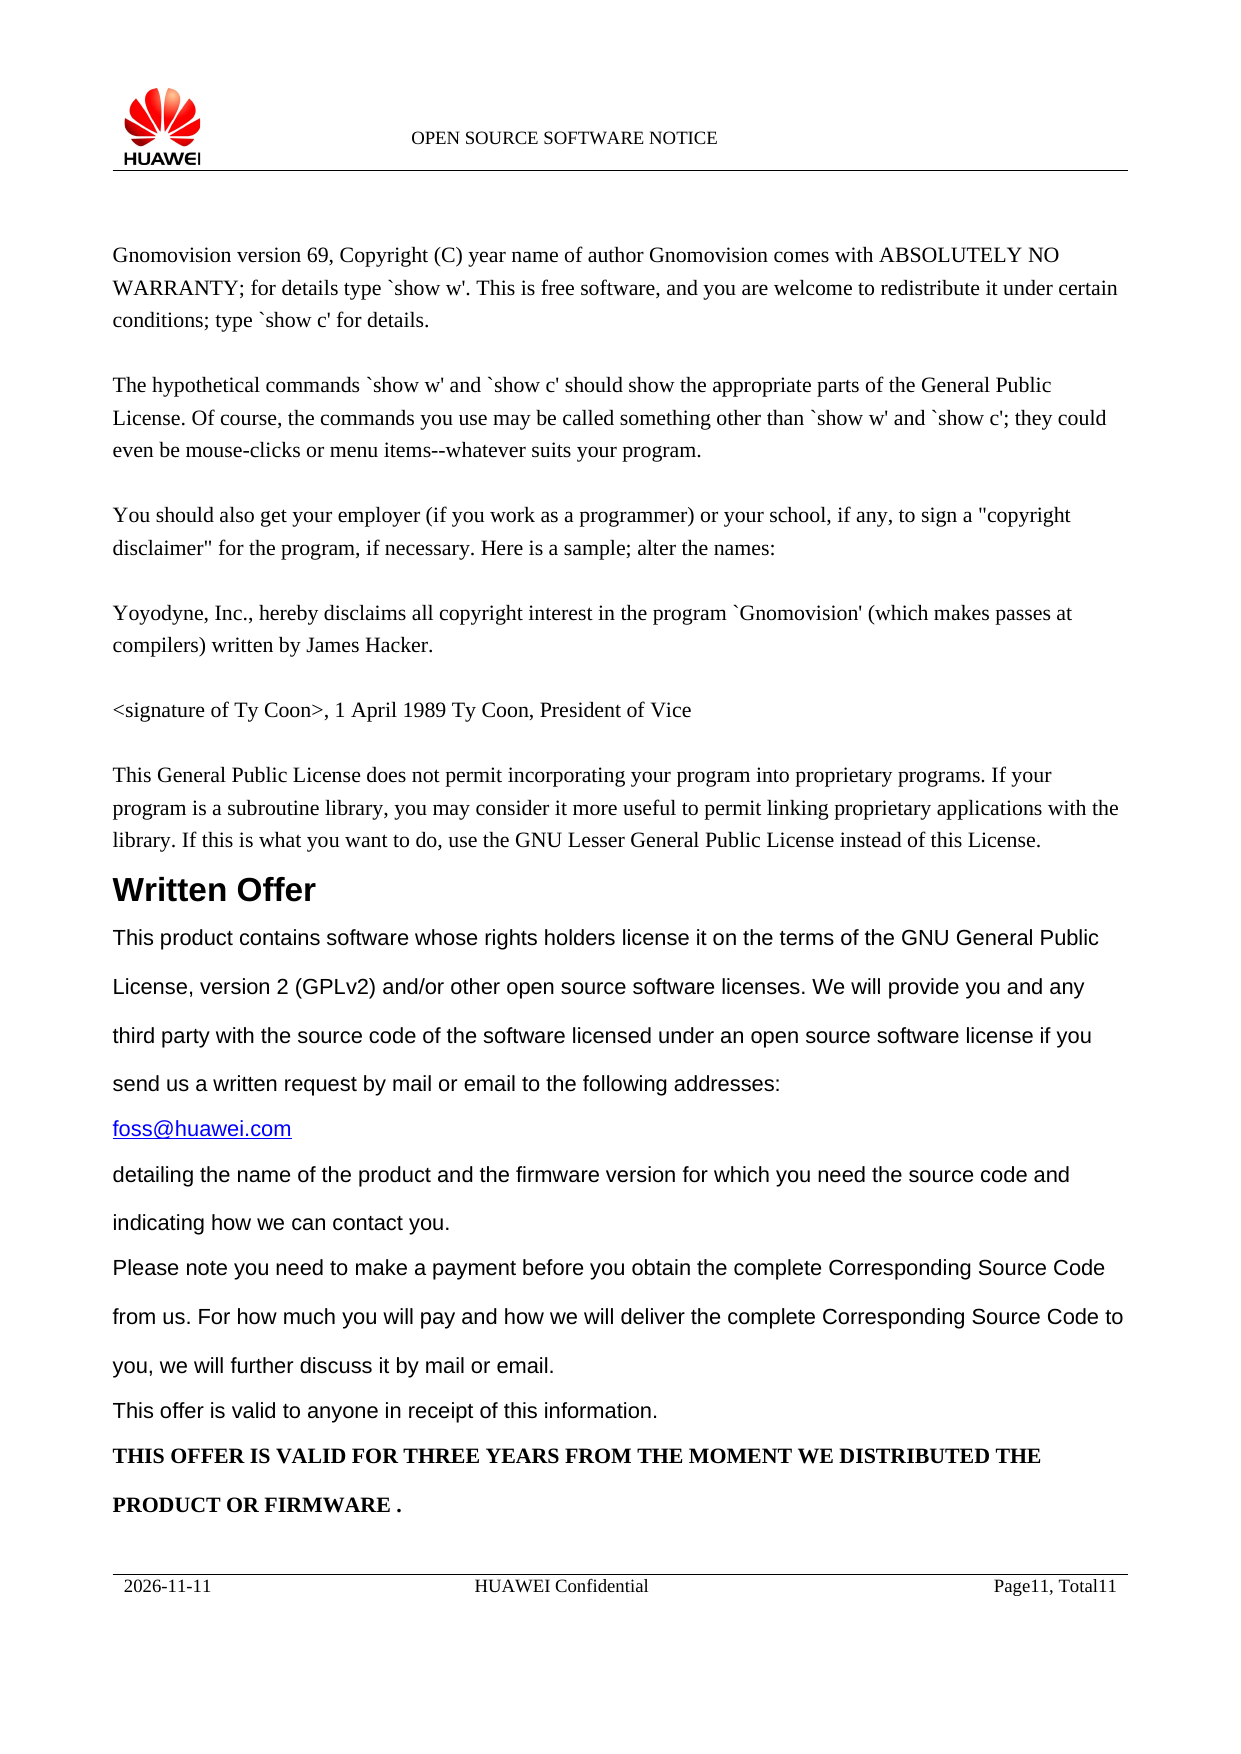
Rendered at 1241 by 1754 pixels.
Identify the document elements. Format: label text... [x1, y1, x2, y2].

picture [124, 88, 201, 165]
text foss@huawei.com [112, 1113, 1128, 1145]
text Written Offer [112, 856, 1128, 921]
text This offer is valid for three years from the moment we distributed the product or firmware . [112, 1439, 1128, 1521]
text This offer is valid to anyone in receipt of this information. [112, 1394, 1128, 1427]
text detailing the name of the product and the firmware version for which you need the source code and indicating how we can contact you. [112, 1158, 1128, 1239]
text Please note you need to make a payment before you obtain the complete Corresponding Source Code from us. For how much you will pay and how we will deliver the complete Corresponding Source Code to you, we will further discuss it by mail or email. [112, 1252, 1128, 1382]
text This product contains software whose rights holders license it on the terms of the GNU General Public License, version 2 (GPLv2) and/or other open source software licenses. We will provide you and any third party with the source code of the software licensed under an open source software license if you send us a written request by mail or email to the following addresses: [112, 921, 1128, 1100]
